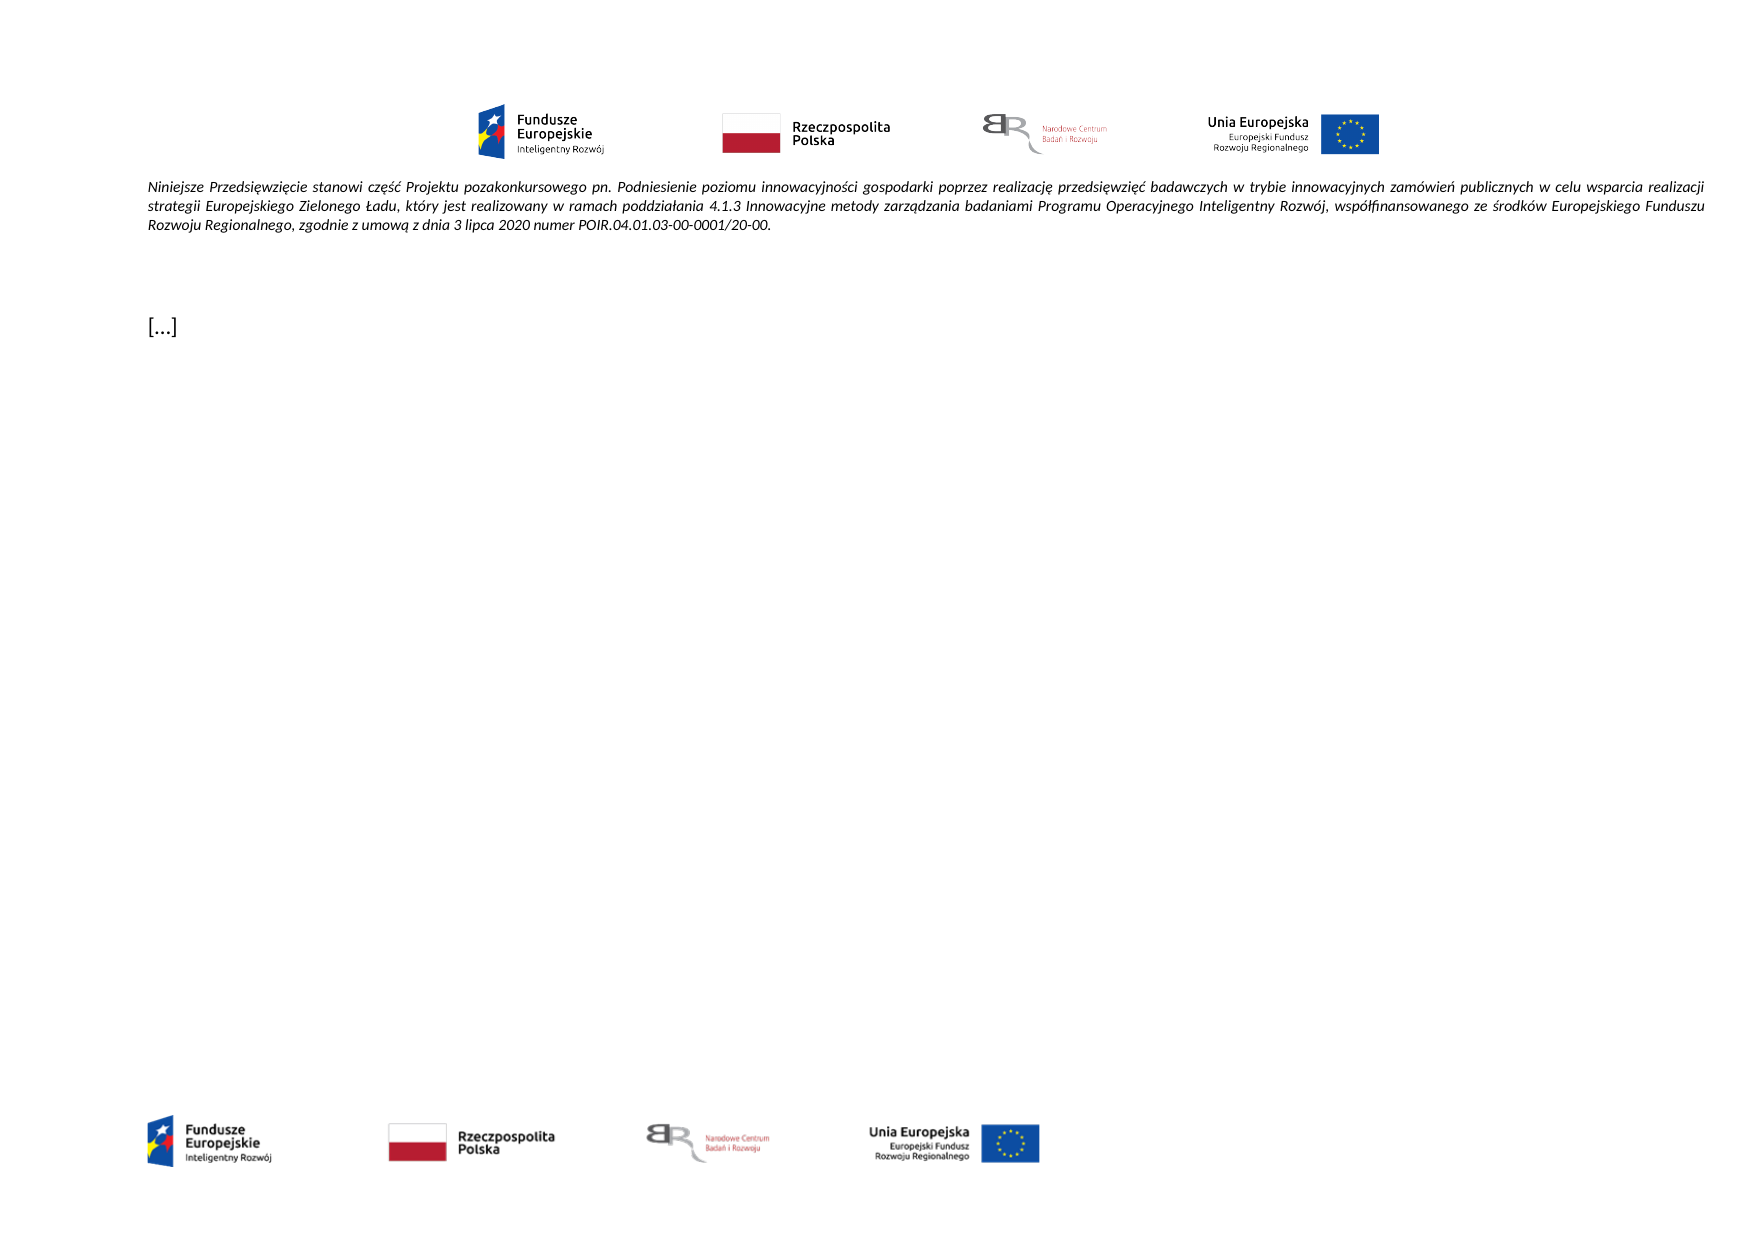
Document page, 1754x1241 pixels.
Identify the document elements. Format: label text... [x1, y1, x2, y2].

text […] [148, 312, 1710, 340]
picture [147, 1115, 1040, 1167]
picture [478, 104, 1379, 159]
